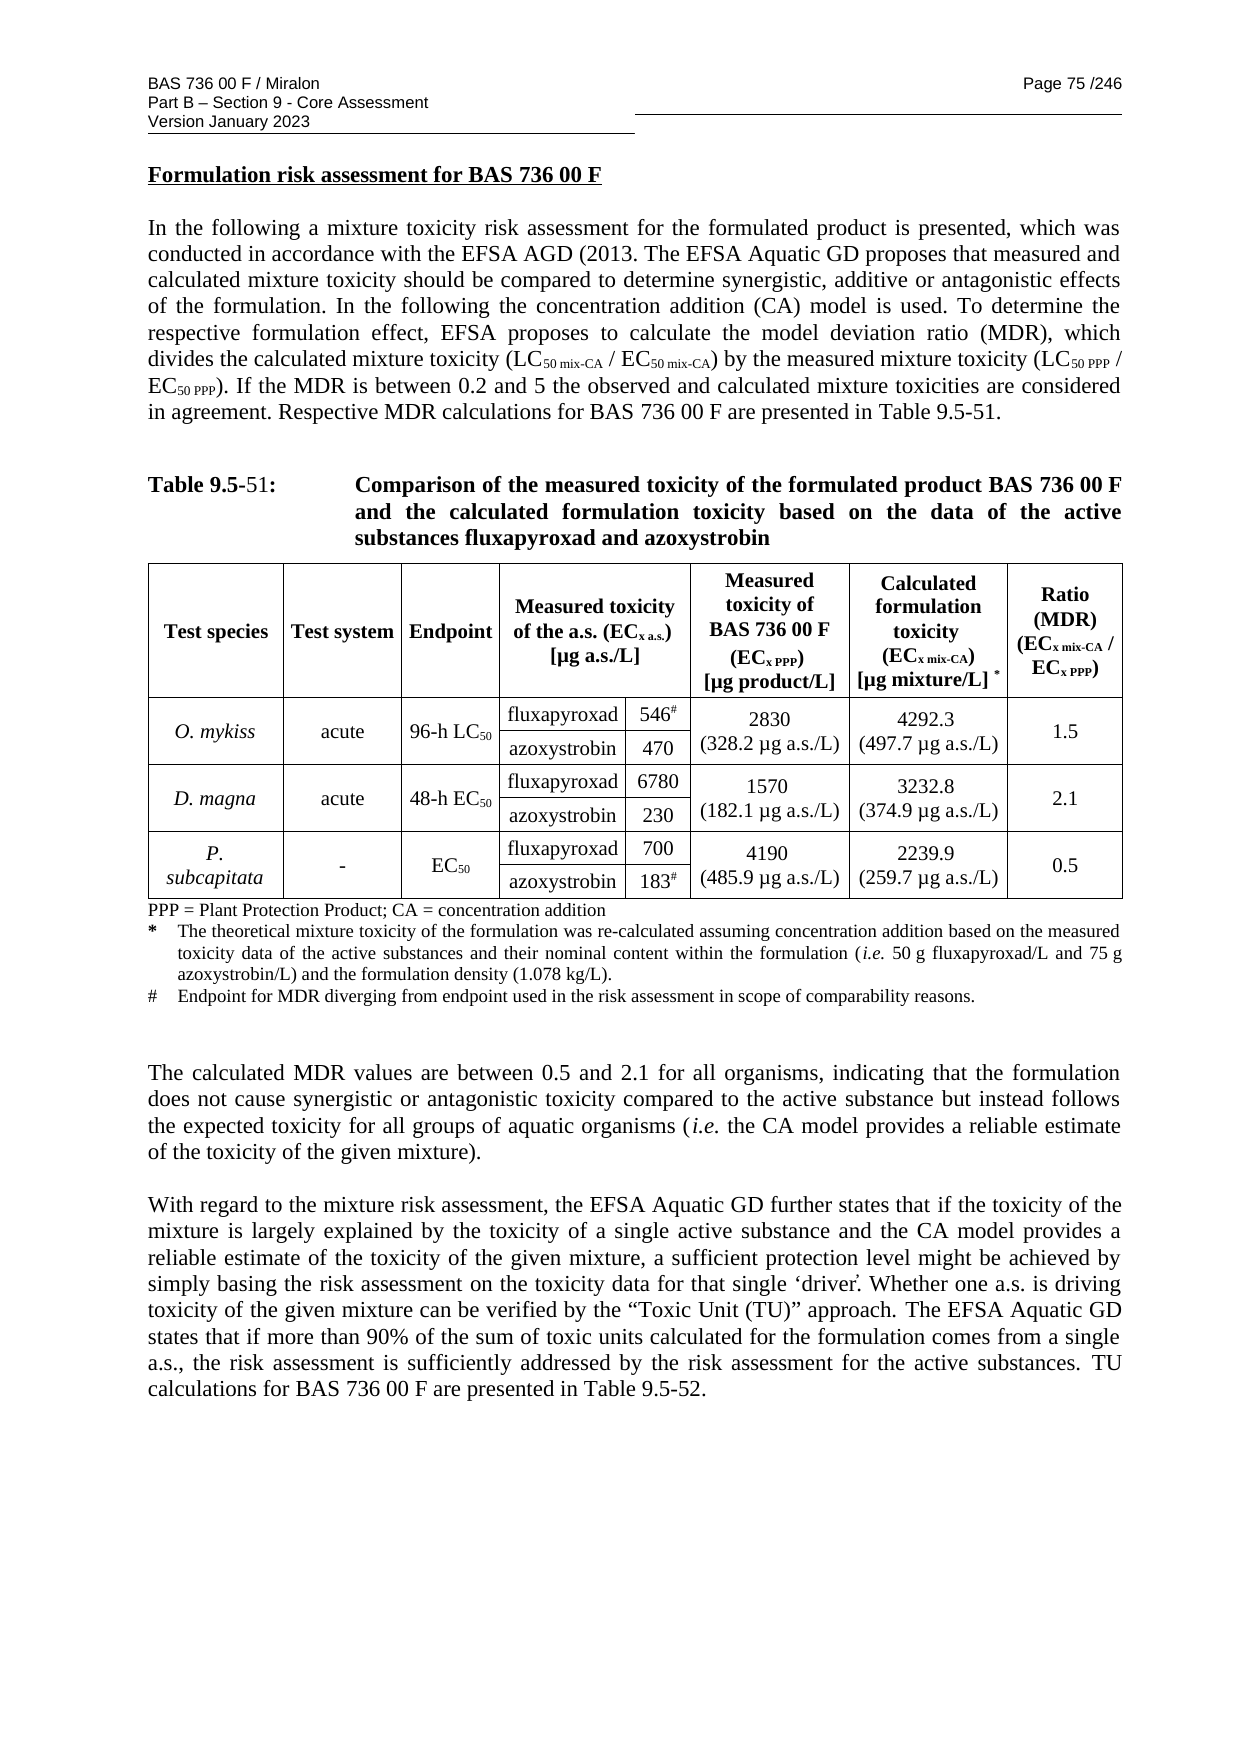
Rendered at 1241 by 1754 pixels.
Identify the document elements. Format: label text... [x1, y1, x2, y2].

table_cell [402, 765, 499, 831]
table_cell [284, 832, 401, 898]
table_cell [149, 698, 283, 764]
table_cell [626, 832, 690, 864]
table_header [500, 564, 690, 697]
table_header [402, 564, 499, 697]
text The calculated MDR values are between 0.5 and 2.1 for all organisms, indicating that the formulation does not cause synergistic or antagonistic toxicity compared to the active substance but instead follows the expected toxicity for all groups of aquatic organisms (i.e. the CA model provides a reliable estimate of the toxicity of the given mixture). [148, 1059, 1122, 1164]
text # Endpoint for MDR diverging from endpoint used in the risk assessment in scope of comparability reasons. [148, 985, 1122, 1006]
text With regard to the mixture risk assessment, the EFSA Aquatic GD further states that if the toxicity of the mixture is largely explained by the toxicity of a single active substance and the CA model provides a reliable estimate of the toxicity of the given mixture, a sufficient protection level might be achieved by simply basing the risk assessment on the toxicity data for that single ‘driver̕. Whether one a.s. is driving toxicity of the given mixture can be verified by the “Toxic Unit (TU)” approach. The EFSA Aquatic GD states that if more than 90% of the sum of toxic units calculated for the formulation comes from a single a.s., the risk assessment is sufficiently addressed by the risk assessment for the active substances. TU calculations for BAS 736 00 F are presented in Table 9.5-13. [148, 1191, 1122, 1402]
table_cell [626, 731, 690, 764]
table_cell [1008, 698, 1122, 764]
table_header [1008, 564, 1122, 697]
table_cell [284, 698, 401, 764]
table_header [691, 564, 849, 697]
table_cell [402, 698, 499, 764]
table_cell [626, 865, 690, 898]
text * The theoretical mixture toxicity of the formulation was re-calculated assuming concentration addition based on the measured toxicity data of the active substances and their nominal content within the formulation (i.e. 50 g fluxapyroxad/L and 75 g azoxystrobin/L) and the formulation density (1.078 kg/L). [148, 920, 1122, 985]
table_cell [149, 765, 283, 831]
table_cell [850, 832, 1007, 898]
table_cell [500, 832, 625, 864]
text Table 9.5-12: Comparison of the measured toxicity of the formulated product BAS 736 00 F and the calculated formulation toxicity based on the data of the active substances fluxapyroxad and azoxystrobin [148, 472, 1122, 551]
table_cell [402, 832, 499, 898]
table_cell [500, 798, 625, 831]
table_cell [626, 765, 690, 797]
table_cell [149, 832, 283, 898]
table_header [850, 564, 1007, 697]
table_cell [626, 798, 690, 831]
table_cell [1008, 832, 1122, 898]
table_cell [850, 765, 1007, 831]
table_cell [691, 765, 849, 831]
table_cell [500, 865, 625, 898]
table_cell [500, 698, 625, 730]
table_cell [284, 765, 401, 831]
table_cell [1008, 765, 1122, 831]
text Formulation risk assessment for BAS 736 00 F [148, 161, 1122, 187]
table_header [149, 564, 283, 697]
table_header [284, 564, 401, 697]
text In the following a mixture toxicity risk assessment for the formulated product is presented, which was conducted in accordance with the EFSA AGD (2013. The EFSA Aquatic GD proposes that measured and calculated mixture toxicity should be compared to determine synergistic, additive or antagonistic effects of the formulation. In the following the concentration addition (CA) model is used. To determine the respective formulation effect, EFSA proposes to calculate the model deviation ratio (MDR), which divides the calculated mixture toxicity (LC50 mix-CA / EC50 mix-CA) by the measured mixture toxicity (LC50 PPP / EC50 PPP). If the MDR is between 0.2 and 5 the observed and calculated mixture toxicities are considered in agreement. Respective MDR calculations for BAS 736 00 F are presented in Table 9.5-12. [148, 213, 1122, 424]
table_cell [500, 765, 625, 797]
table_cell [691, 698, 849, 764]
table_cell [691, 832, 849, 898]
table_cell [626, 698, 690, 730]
text PPP = Plant Protection Product; CA = concentration addition [148, 899, 1122, 920]
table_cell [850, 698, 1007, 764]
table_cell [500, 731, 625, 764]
